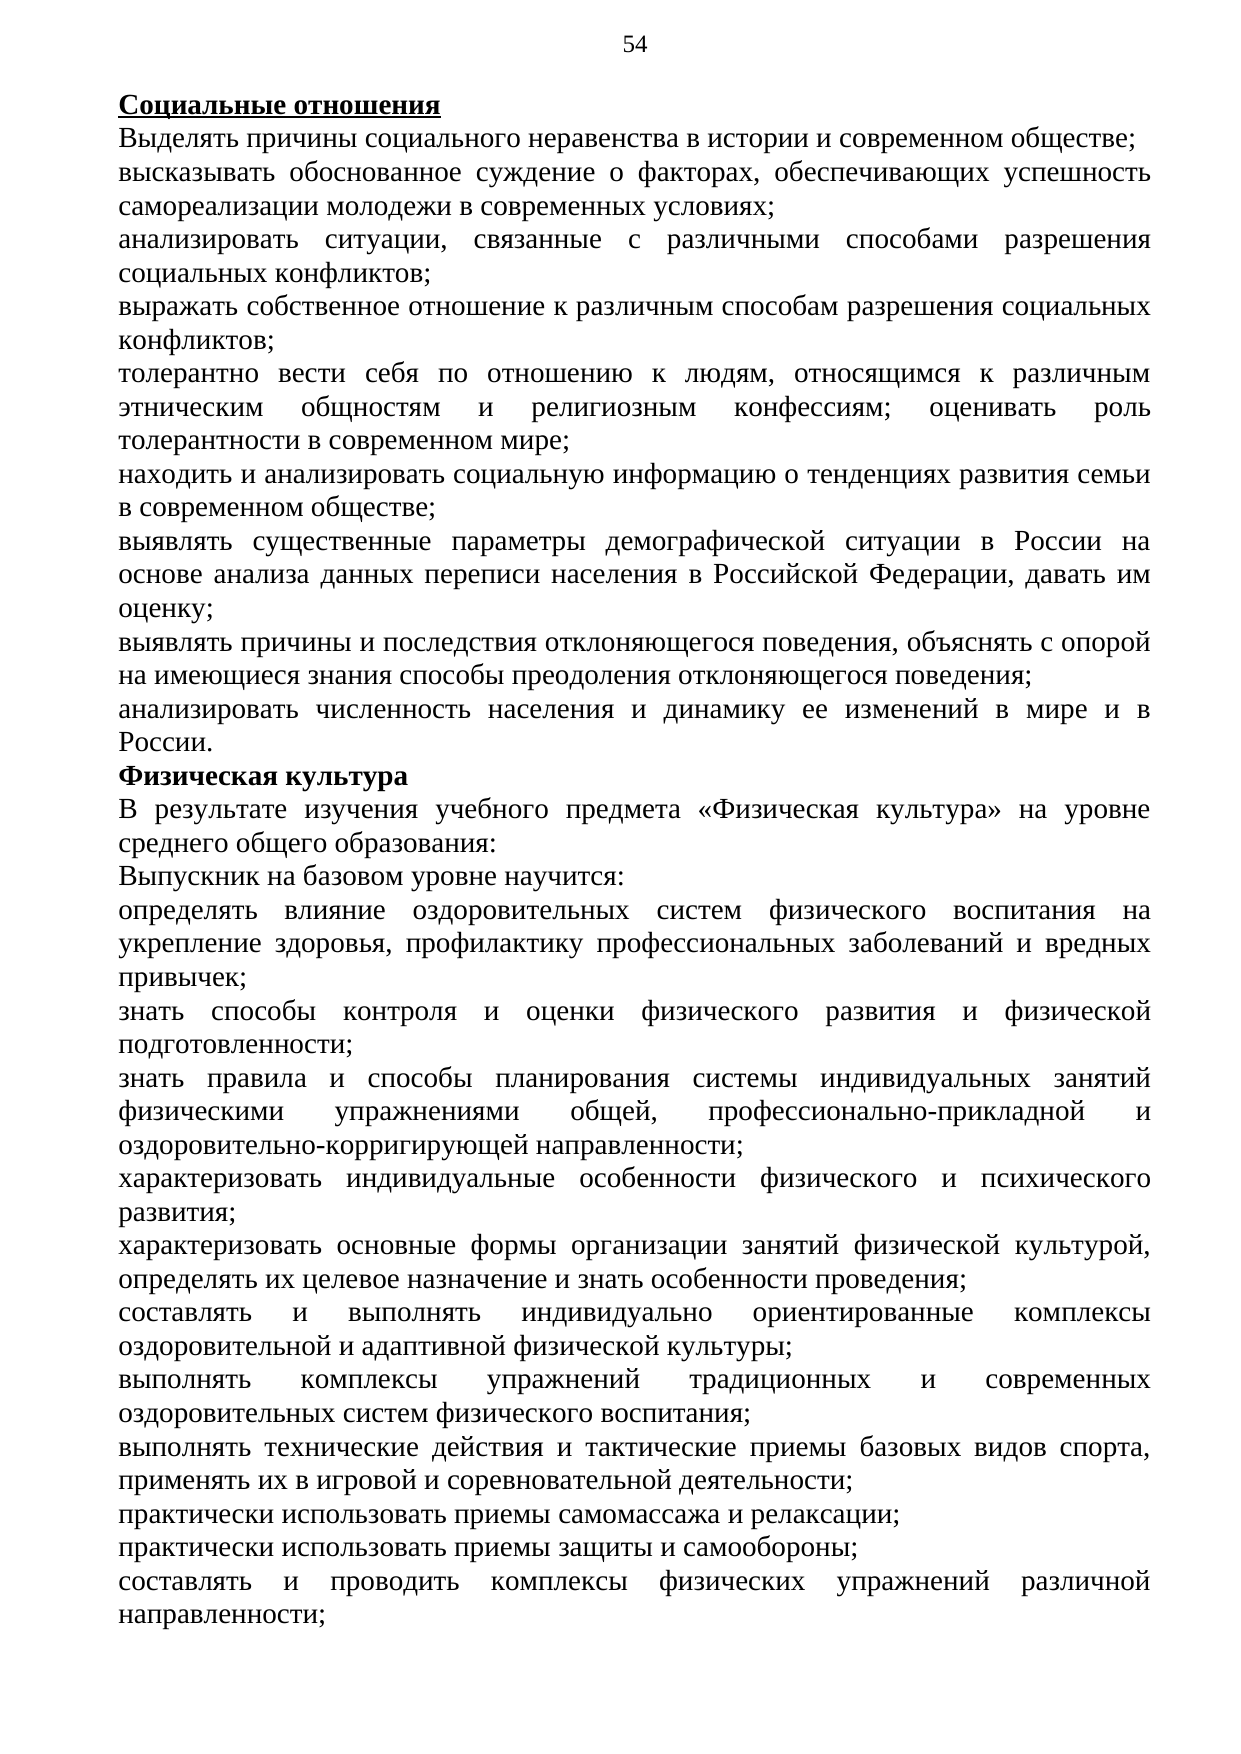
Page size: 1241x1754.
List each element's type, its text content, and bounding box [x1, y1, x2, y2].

text находить и анализировать социальную информацию о тенденциях развития семьи в современном обществе; [118, 456, 1152, 523]
text составлять и выполнять индивидуально ориентированные комплексы оздоровительной и адаптивной физической культуры; [118, 1294, 1152, 1362]
text составлять и проводить комплексы физических упражнений различной направленности; [118, 1563, 1152, 1630]
text Физическая культура [118, 758, 1152, 791]
text анализировать численность населения и динамику ее изменений в мире и в России. [118, 691, 1152, 758]
text Выделять причины социального неравенства в истории и современном обществе; [118, 121, 1152, 154]
text выполнять комплексы упражнений традиционных и современных оздоровительных систем физического воспитания; [118, 1362, 1152, 1429]
text выявлять причины и последствия отклоняющегося поведения, объяснять с опорой на имеющиеся знания способы преодоления отклоняющегося поведения; [118, 624, 1152, 691]
text выражать собственное отношение к различным способам разрешения социальных конфликтов; [118, 288, 1152, 355]
text Социальные отношения [118, 87, 1152, 121]
text определять влияние оздоровительных систем физического воспитания на укрепление здоровья, профилактику профессиональных заболеваний и вредных привычек; [118, 892, 1152, 993]
text характеризовать индивидуальные особенности физического и психического развития; [118, 1160, 1152, 1227]
text толерантно вести себя по отношению к людям, относящимся к различным этническим общностям и религиозным конфессиям; оценивать роль толерантности в современном мире; [118, 355, 1152, 456]
text Выпускник на базовом уровне научится: [118, 858, 1152, 892]
text знать правила и способы планирования системы индивидуальных занятий физическими упражнениями общей, профессионально-прикладной и оздоровительно-корригирующей направленности; [118, 1060, 1152, 1160]
text практически использовать приемы защиты и самообороны; [118, 1529, 1152, 1563]
text выполнять технические действия и тактические приемы базовых видов спорта, применять их в игровой и соревновательной деятельности; [118, 1429, 1152, 1496]
text выявлять существенные параметры демографической ситуации в России на основе анализа данных переписи населения в Российской Федерации, давать им оценку; [118, 523, 1152, 624]
text знать способы контроля и оценки физического развития и физической подготовленности; [118, 993, 1152, 1060]
text В результате изучения учебного предмета «Физическая культура» на уровне среднего общего образования: [118, 791, 1152, 858]
text практически использовать приемы самомассажа и релаксации; [118, 1496, 1152, 1529]
text высказывать обоснованное суждение о факторах, обеспечивающих успешность самореализации молодежи в современных условиях; [118, 154, 1152, 221]
text анализировать ситуации, связанные с различными способами разрешения социальных конфликтов; [118, 221, 1152, 288]
text характеризовать основные формы организации занятий физической культурой, определять их целевое назначение и знать особенности проведения; [118, 1227, 1152, 1294]
